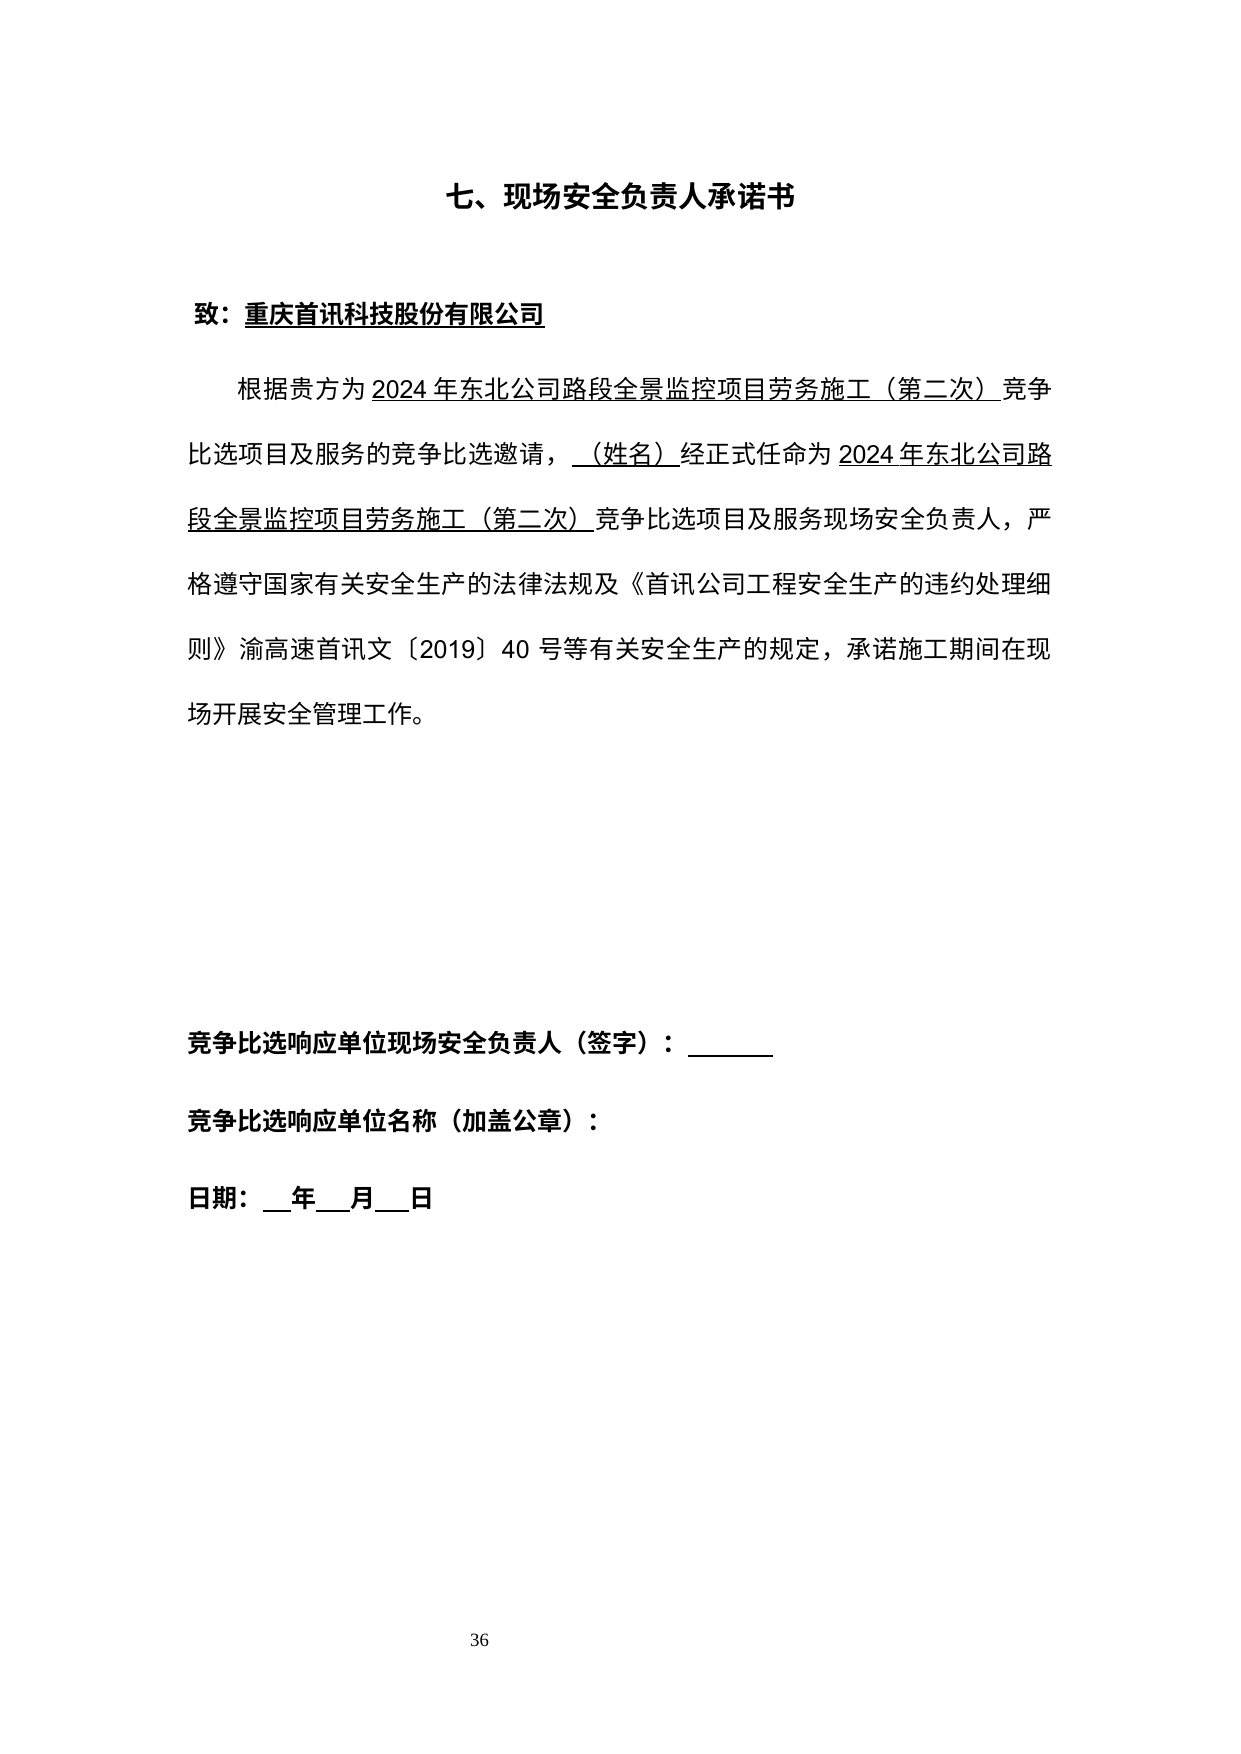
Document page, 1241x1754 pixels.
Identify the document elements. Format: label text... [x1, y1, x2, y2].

text 根据贵方为2024年东北公司路段全景监控项目劳务施工（第二次）竞争比选项目及服务的竞争比选邀请， （姓名）经正式任命为2024年东北公司路段全景监控项目劳务施工（第二次）竞争比选项目及服务现场安全负责人，严格遵守国家有关安全生产的法律法规及《首讯公司工程安全生产的违约处理细则》渝高速首讯文〔2019〕40 号等有关安全生产的规定，承诺施工期间在现场开展安全管理工作。 [187, 355, 1053, 745]
text 日期： 年 月 日 [187, 1164, 1053, 1229]
text 竞争比选响应单位现场安全负责人（签字）： [187, 1009, 1053, 1074]
text 竞争比选响应单位名称（加盖公章）： [187, 1087, 1053, 1152]
text 致：重庆首讯科技股份有限公司 [187, 281, 1053, 346]
subtitle 七、现场安全负责人承诺书 [187, 162, 1053, 227]
